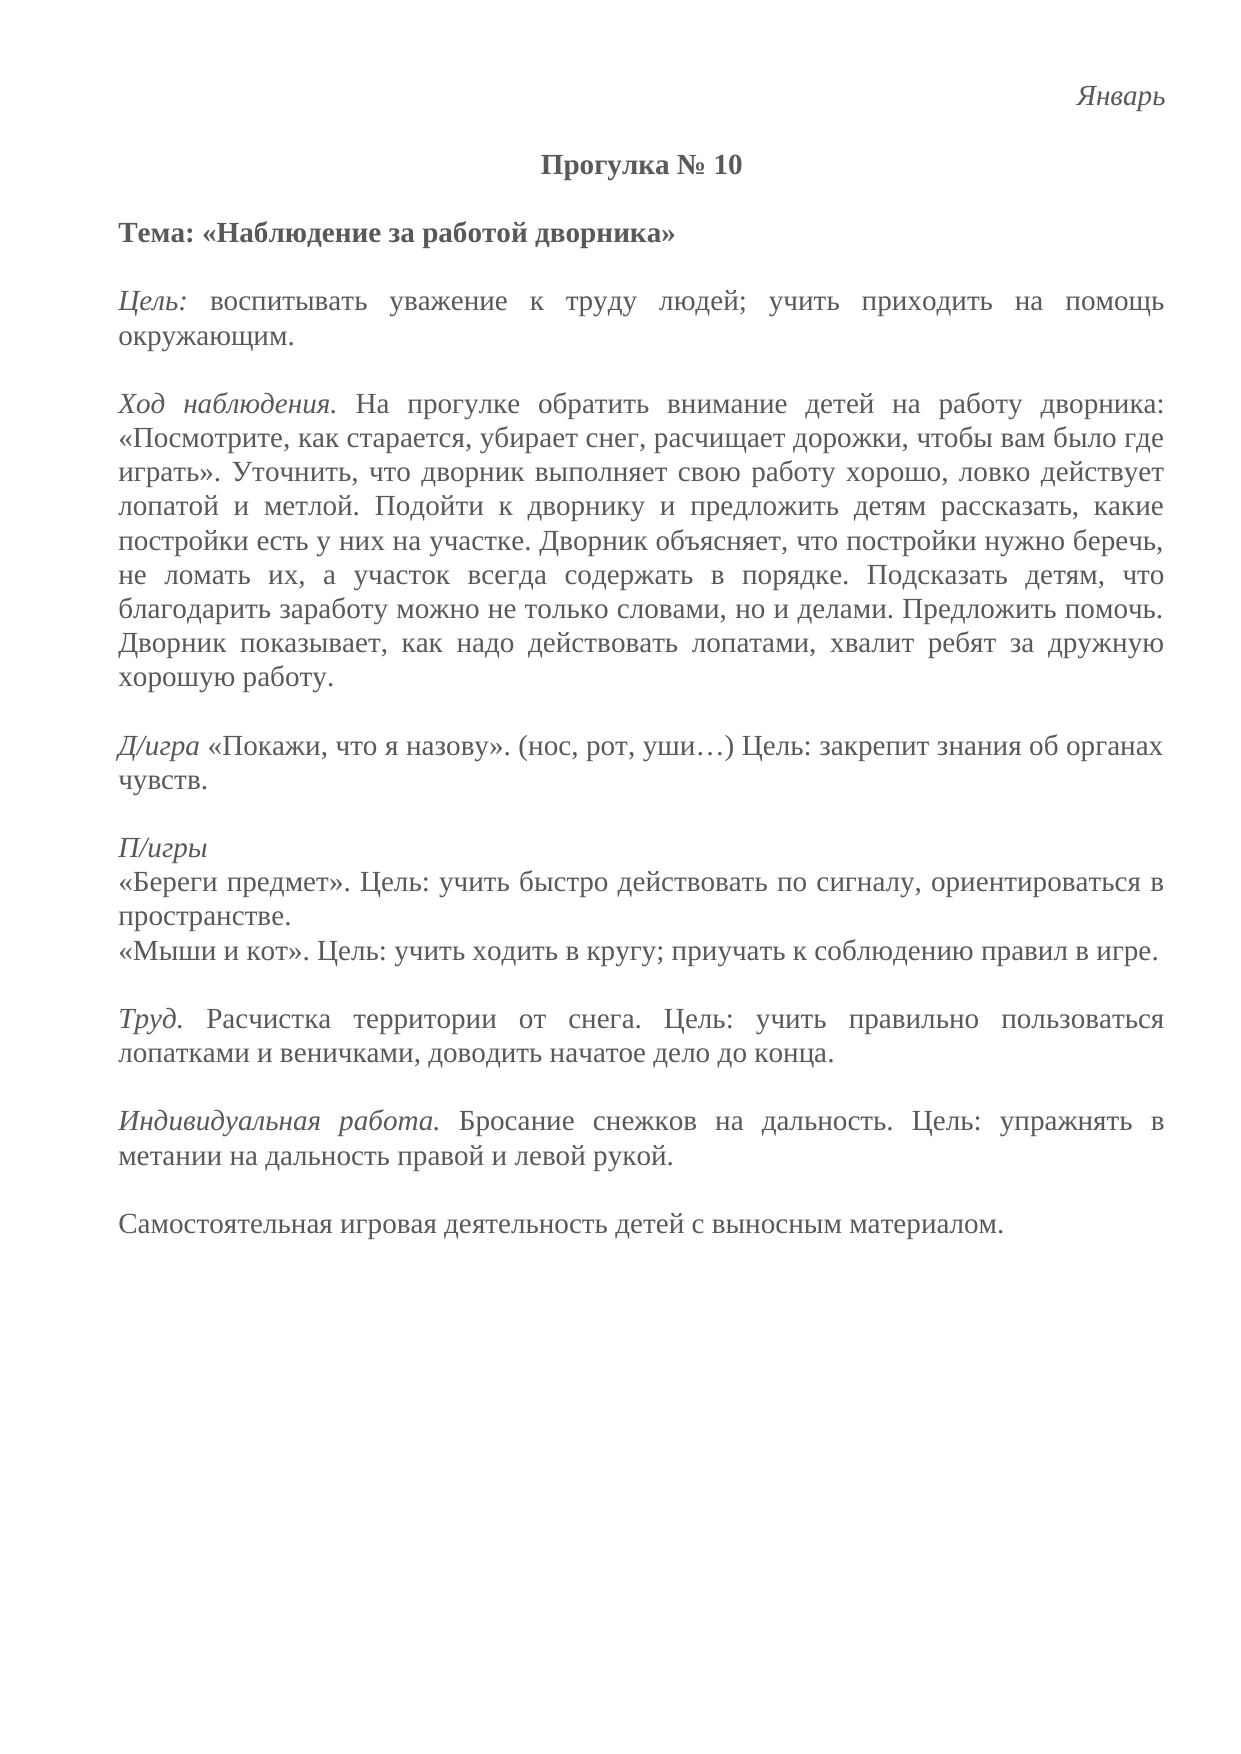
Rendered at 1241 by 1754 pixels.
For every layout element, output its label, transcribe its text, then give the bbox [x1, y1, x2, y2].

text Январь [118, 78, 1165, 112]
text Индивидуальная работа. Бросание снежков на дальность. Цель: упражнять в метании на дальность правой и левой рукой. [118, 1103, 1165, 1171]
text «Мыши и кот». Цель: учить ходить в кругу; приучать к соблюдению правил в игре. [118, 932, 1165, 966]
text Труд. Расчистка территории от снега. Цель: учить правильно пользоваться лопатками и веничками, доводить начатое дело до конца. [118, 1000, 1165, 1069]
text П/игры [118, 829, 1165, 864]
text Самостоятельная игровая деятельность детей с выносным материалом. [118, 1205, 1165, 1239]
text Ход наблюдения. На прогулке обратить внимание детей на работу дворника: «Посмотрите, как старается, убирает снег, расчищает дорожки, чтобы вам было где играть». Уточнить, что дворник выполняет свою работу хорошо, ловко действует лопатой и метлой. Подойти к дворнику и предложить детям рассказать, какие постройки есть у них на участке. Дворник объясняет, что постройки нужно беречь, не ломать их, а участок всегда содержать в порядке. Подсказать детям, что благодарить заработу можно не только словами, но и делами. Предложить помочь. Дворник показывает, как надо действовать лопатами, хвалит ребят за дружную хорошую работу. [118, 385, 1165, 693]
text Д/игра «Покажи, что я назову». (нос, рот, уши…) Цель: закрепит знания об органах чувств. [118, 727, 1165, 795]
text «Береги предмет». Цель: учить быстро действовать по сигналу, ориентироваться в пространстве. [118, 864, 1165, 932]
text Цель: воспитывать уважение к труду людей; учить приходить на помощь окружающим. [118, 283, 1165, 351]
text Прогулка № 10 [118, 146, 1165, 180]
text Тема: «Наблюдение за работой дворника» [118, 214, 1165, 249]
